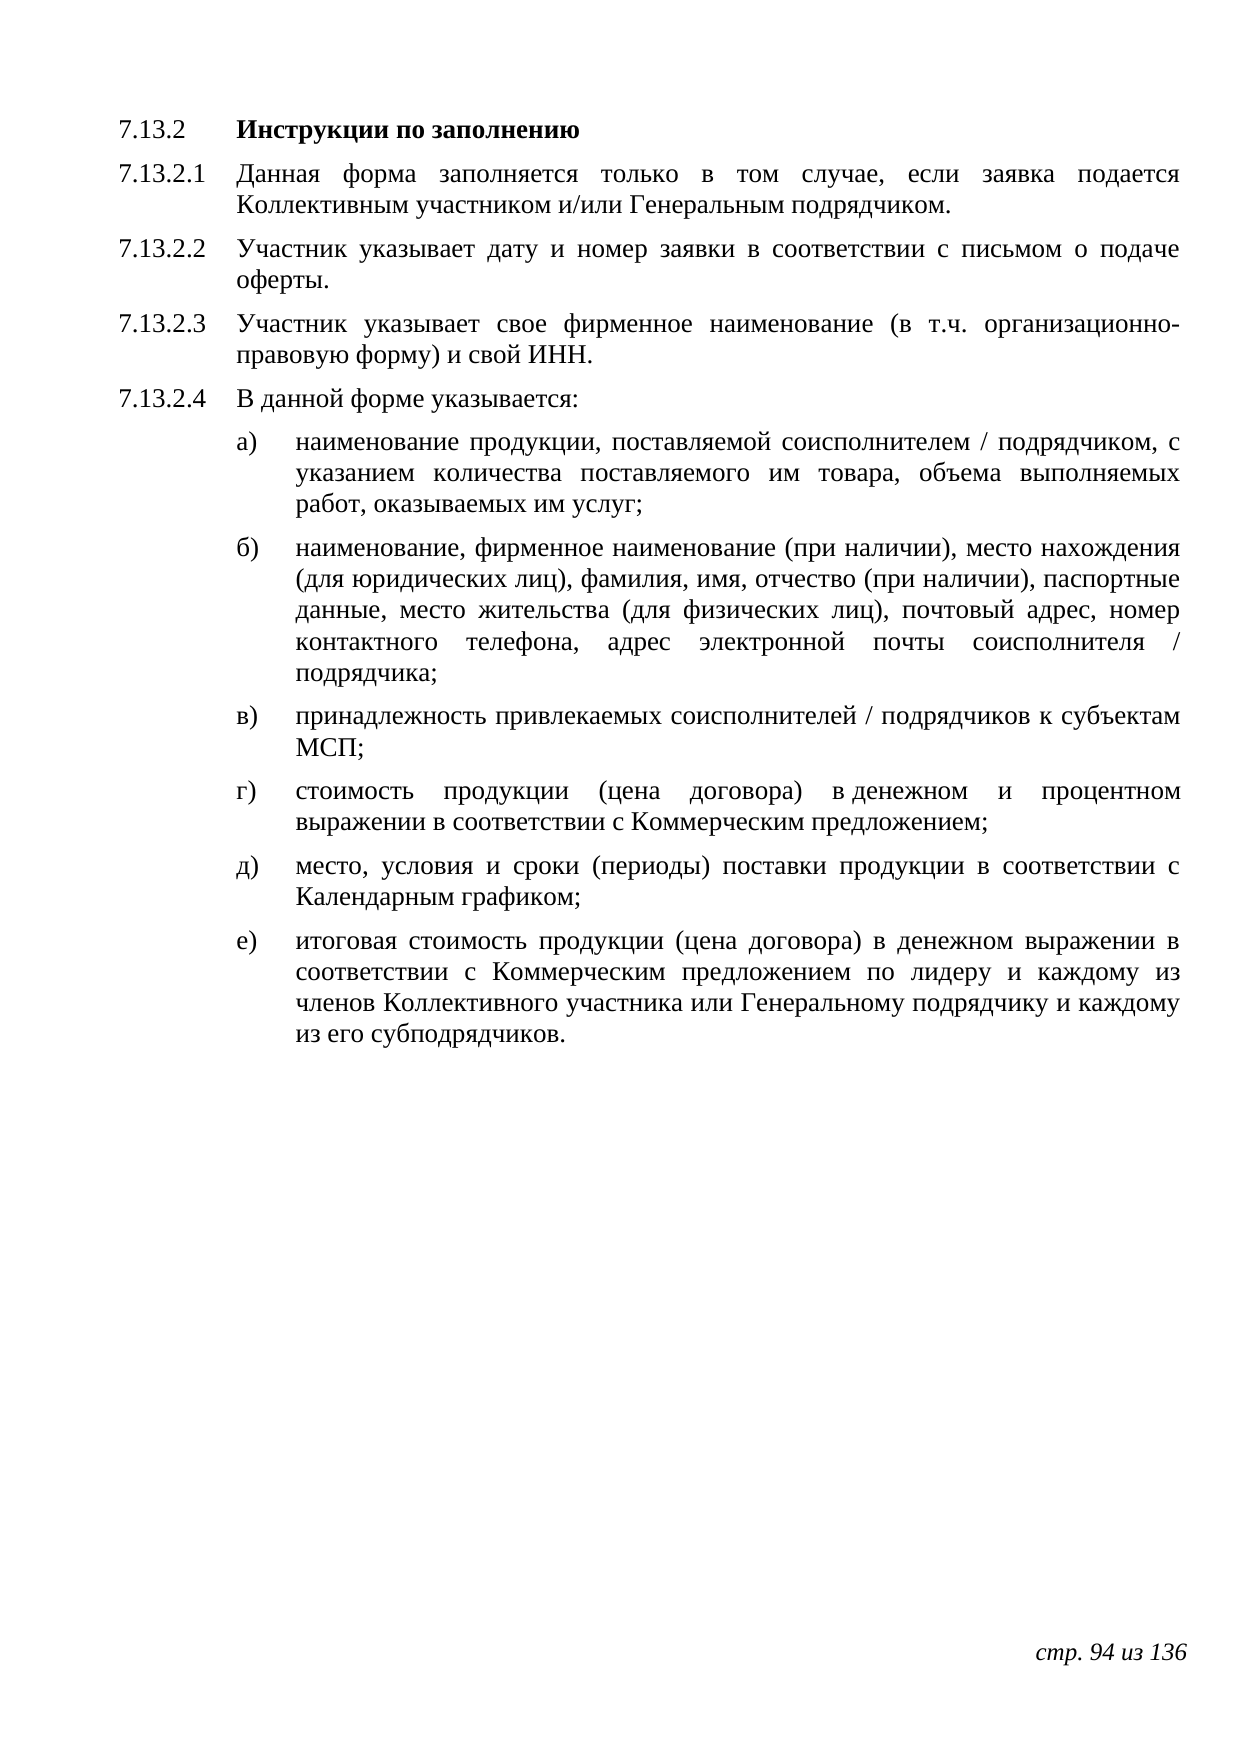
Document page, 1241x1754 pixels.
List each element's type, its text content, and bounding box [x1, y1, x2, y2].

text место, условия и сроки (периоды) поставки продукции в соответствии с Календарным графиком; [236, 849, 1181, 911]
text Участник указывает свое фирменное наименование (в т.ч. организационно-правовую форму) и свой ИНН. [118, 307, 1181, 369]
text Участник указывает дату и номер заявки в соответствии с письмом о подаче оферты. [118, 232, 1181, 294]
text принадлежность привлекаемых соисполнителей / подрядчиков к субъектам МСП; [236, 699, 1181, 762]
text итоговая стоимость продукции (цена договора) в денежном выражении в соответствии с Коммерческим предложением по лидеру и каждому из членов Коллективного участника или Генеральному подрядчику и каждому из его субподрядчиков. [236, 924, 1181, 1048]
text стоимость продукции (цена договора) в денежном и процентном выражении в соответствии с Коммерческим предложением; [236, 774, 1181, 837]
text Инструкции по заполнению [118, 114, 1181, 145]
text наименование продукции, поставляемой соисполнителем / подрядчиком, с указанием количества поставляемого им товара, объема выполняемых работ, оказываемых им услуг; [236, 425, 1181, 519]
text Данная форма заполняется только в том случае, если заявка подается Коллективным участником и/или Генеральным подрядчиком. [118, 157, 1181, 219]
text В данной форме указывается: [118, 382, 1181, 413]
text наименование, фирменное наименование (при наличии), место нахождения (для юридических лиц), фамилия, имя, отчество (при наличии), паспортные данные, место жительства (для физических лиц), почтовый адрес, номер контактного телефона, адрес электронной почты соисполнителя / подрядчика; [236, 531, 1181, 687]
